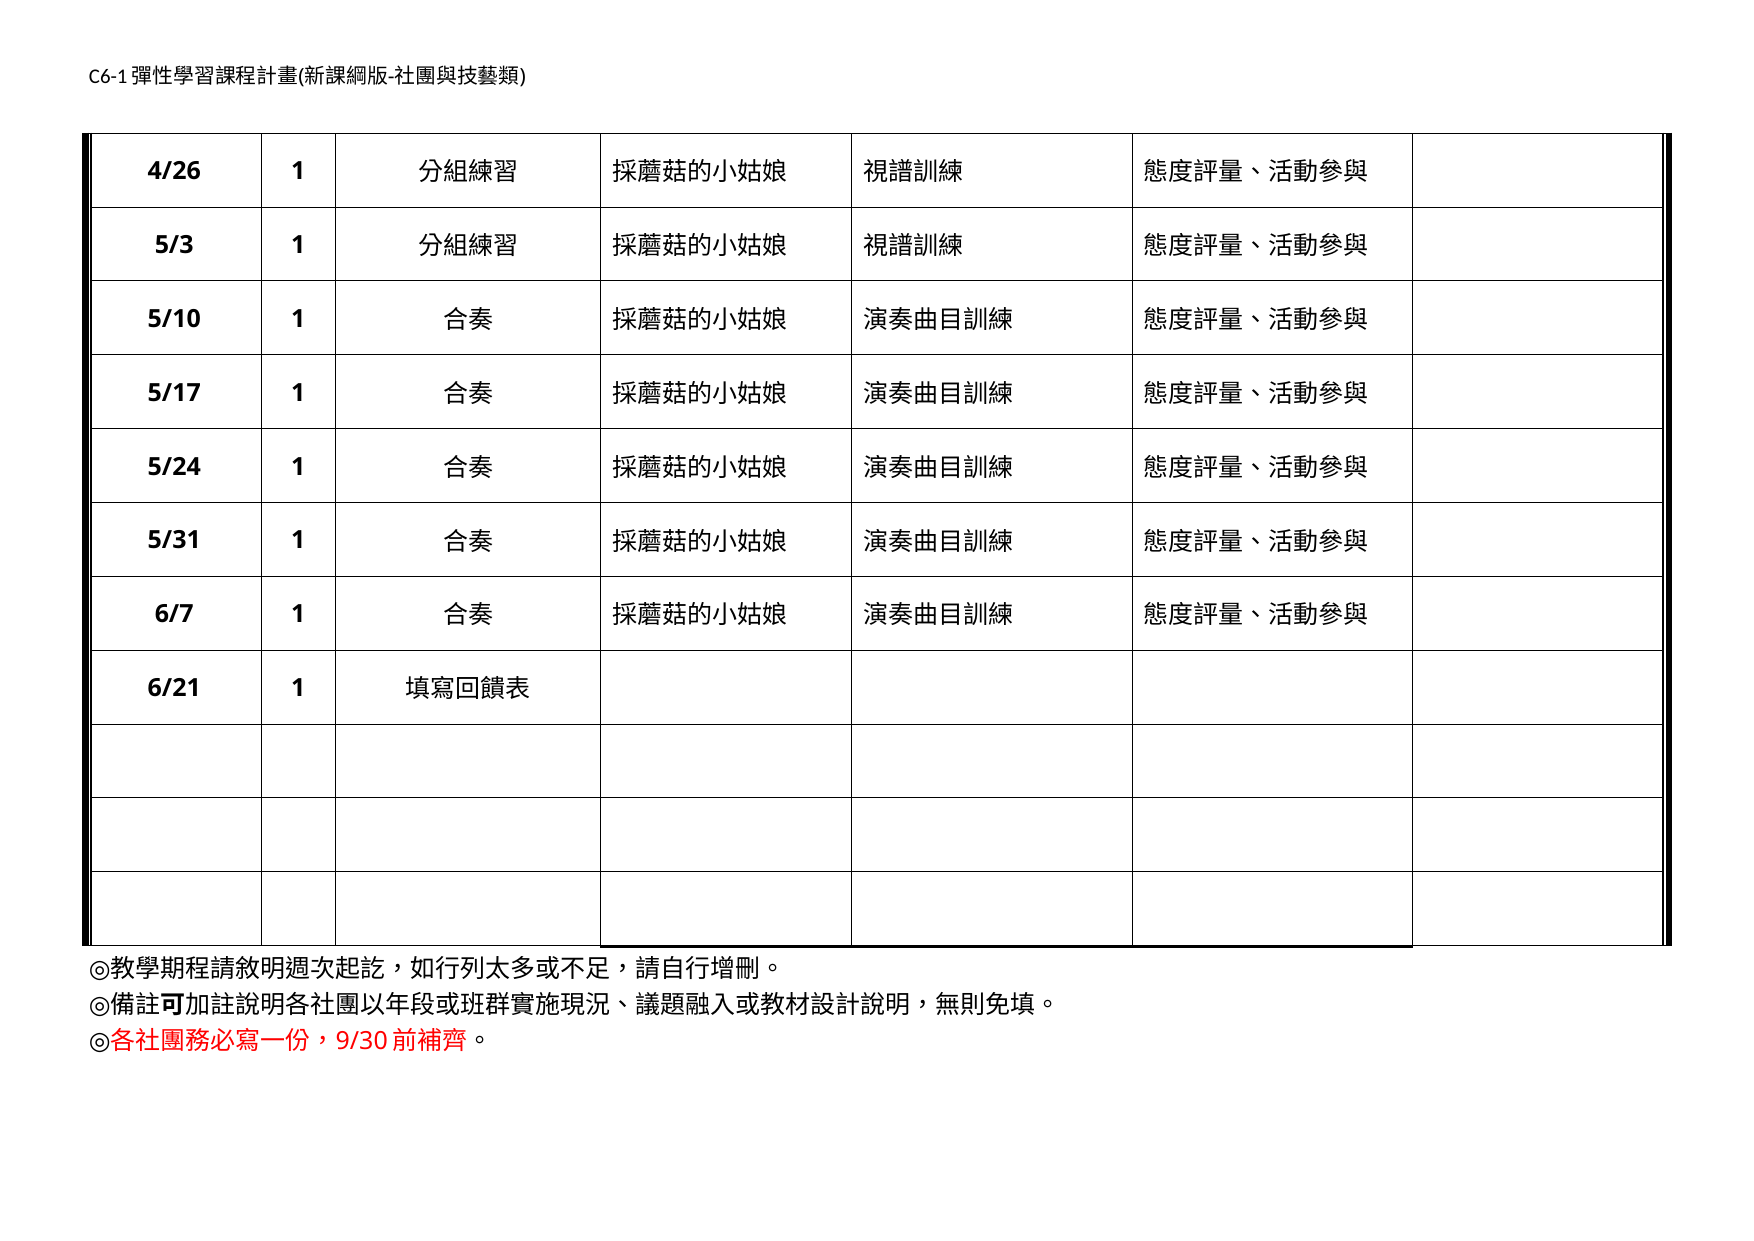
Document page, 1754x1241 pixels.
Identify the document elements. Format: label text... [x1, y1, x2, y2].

table_cell [1133, 872, 1412, 945]
table_cell 6/21 [92, 651, 261, 723]
table_cell [1413, 651, 1662, 723]
table_cell 4/26 [92, 134, 261, 206]
table_cell 1 [262, 281, 335, 354]
table_cell 採蘑菇的小姑娘 [601, 281, 851, 354]
table_cell [1133, 725, 1412, 797]
table_cell 合奏 [336, 503, 600, 576]
table_cell 視譜訓練 [852, 208, 1132, 280]
table_cell 合奏 [336, 281, 600, 354]
table_cell 態度評量、活動參與 [1133, 134, 1412, 206]
table_cell [92, 725, 261, 797]
table_cell 1 [262, 355, 335, 428]
table_cell 態度評量、活動參與 [1133, 281, 1412, 354]
table_cell [1413, 577, 1662, 649]
table_cell 1 [262, 429, 335, 502]
table_cell 態度評量、活動參與 [1133, 503, 1412, 576]
table_cell 5/10 [92, 281, 261, 354]
table_cell 視譜訓練 [852, 134, 1132, 206]
table_cell [852, 872, 1132, 945]
table_cell [601, 725, 851, 797]
text ◎教學期程請敘明週次起訖，如行列太多或不足，請自行增刪。 [89, 948, 1665, 984]
table_cell [852, 725, 1132, 797]
table_cell [262, 725, 335, 797]
table_cell [1413, 355, 1662, 428]
table_cell 1 [262, 503, 335, 576]
table_cell [92, 798, 261, 871]
table_cell 5/3 [92, 208, 261, 280]
text ◎各社團務必寫一份，9/30前補齊。 [89, 1021, 1665, 1057]
table_cell 填寫回饋表 [336, 651, 600, 723]
text ◎備註可加註說明各社團以年段或班群實施現況、議題融入或教材設計說明，無則免填。 [89, 984, 1665, 1021]
table_cell 態度評量、活動參與 [1133, 429, 1412, 502]
table_cell [601, 872, 851, 945]
table_cell 演奏曲目訓練 [852, 577, 1132, 649]
table_cell [1413, 725, 1662, 797]
table_cell 1 [262, 134, 335, 206]
table_cell [336, 798, 600, 871]
table_cell [336, 725, 600, 797]
table_cell 演奏曲目訓練 [852, 429, 1132, 502]
table_cell [852, 798, 1132, 871]
table_cell 演奏曲目訓練 [852, 503, 1132, 576]
table_cell 演奏曲目訓練 [852, 355, 1132, 428]
table_cell 態度評量、活動參與 [1133, 577, 1412, 649]
table_cell 1 [262, 208, 335, 280]
table_cell 6/7 [92, 577, 261, 649]
table_cell 5/24 [92, 429, 261, 502]
table_cell [1133, 798, 1412, 871]
table_cell 分組練習 [336, 208, 600, 280]
table_cell [1413, 429, 1662, 502]
table_cell 採蘑菇的小姑娘 [601, 429, 851, 502]
table_cell 5/17 [92, 355, 261, 428]
table_cell 採蘑菇的小姑娘 [601, 355, 851, 428]
table_cell [1413, 134, 1662, 206]
table_cell [1413, 281, 1662, 354]
table_cell [1413, 872, 1662, 945]
table_cell 5/31 [92, 503, 261, 576]
table_cell [1413, 503, 1662, 576]
table_cell [92, 872, 261, 945]
table_cell 採蘑菇的小姑娘 [601, 577, 851, 649]
table_cell 演奏曲目訓練 [852, 281, 1132, 354]
table_cell [336, 872, 600, 945]
table_cell [262, 798, 335, 871]
table_cell 態度評量、活動參與 [1133, 208, 1412, 280]
table_cell [1133, 651, 1412, 723]
table_cell [1413, 208, 1662, 280]
table_cell [601, 651, 851, 723]
table_cell 採蘑菇的小姑娘 [601, 134, 851, 206]
table_cell 合奏 [336, 355, 600, 428]
table_cell [1413, 798, 1662, 871]
table_cell 分組練習 [336, 134, 600, 206]
table_cell 態度評量、活動參與 [1133, 355, 1412, 428]
table_cell 採蘑菇的小姑娘 [601, 503, 851, 576]
table_cell 合奏 [336, 429, 600, 502]
table_cell 1 [262, 651, 335, 723]
table_cell 1 [262, 577, 335, 649]
table_cell [262, 872, 335, 945]
table_cell 採蘑菇的小姑娘 [601, 208, 851, 280]
table_cell [601, 798, 851, 871]
table_cell 合奏 [336, 577, 600, 649]
table_cell [852, 651, 1132, 723]
